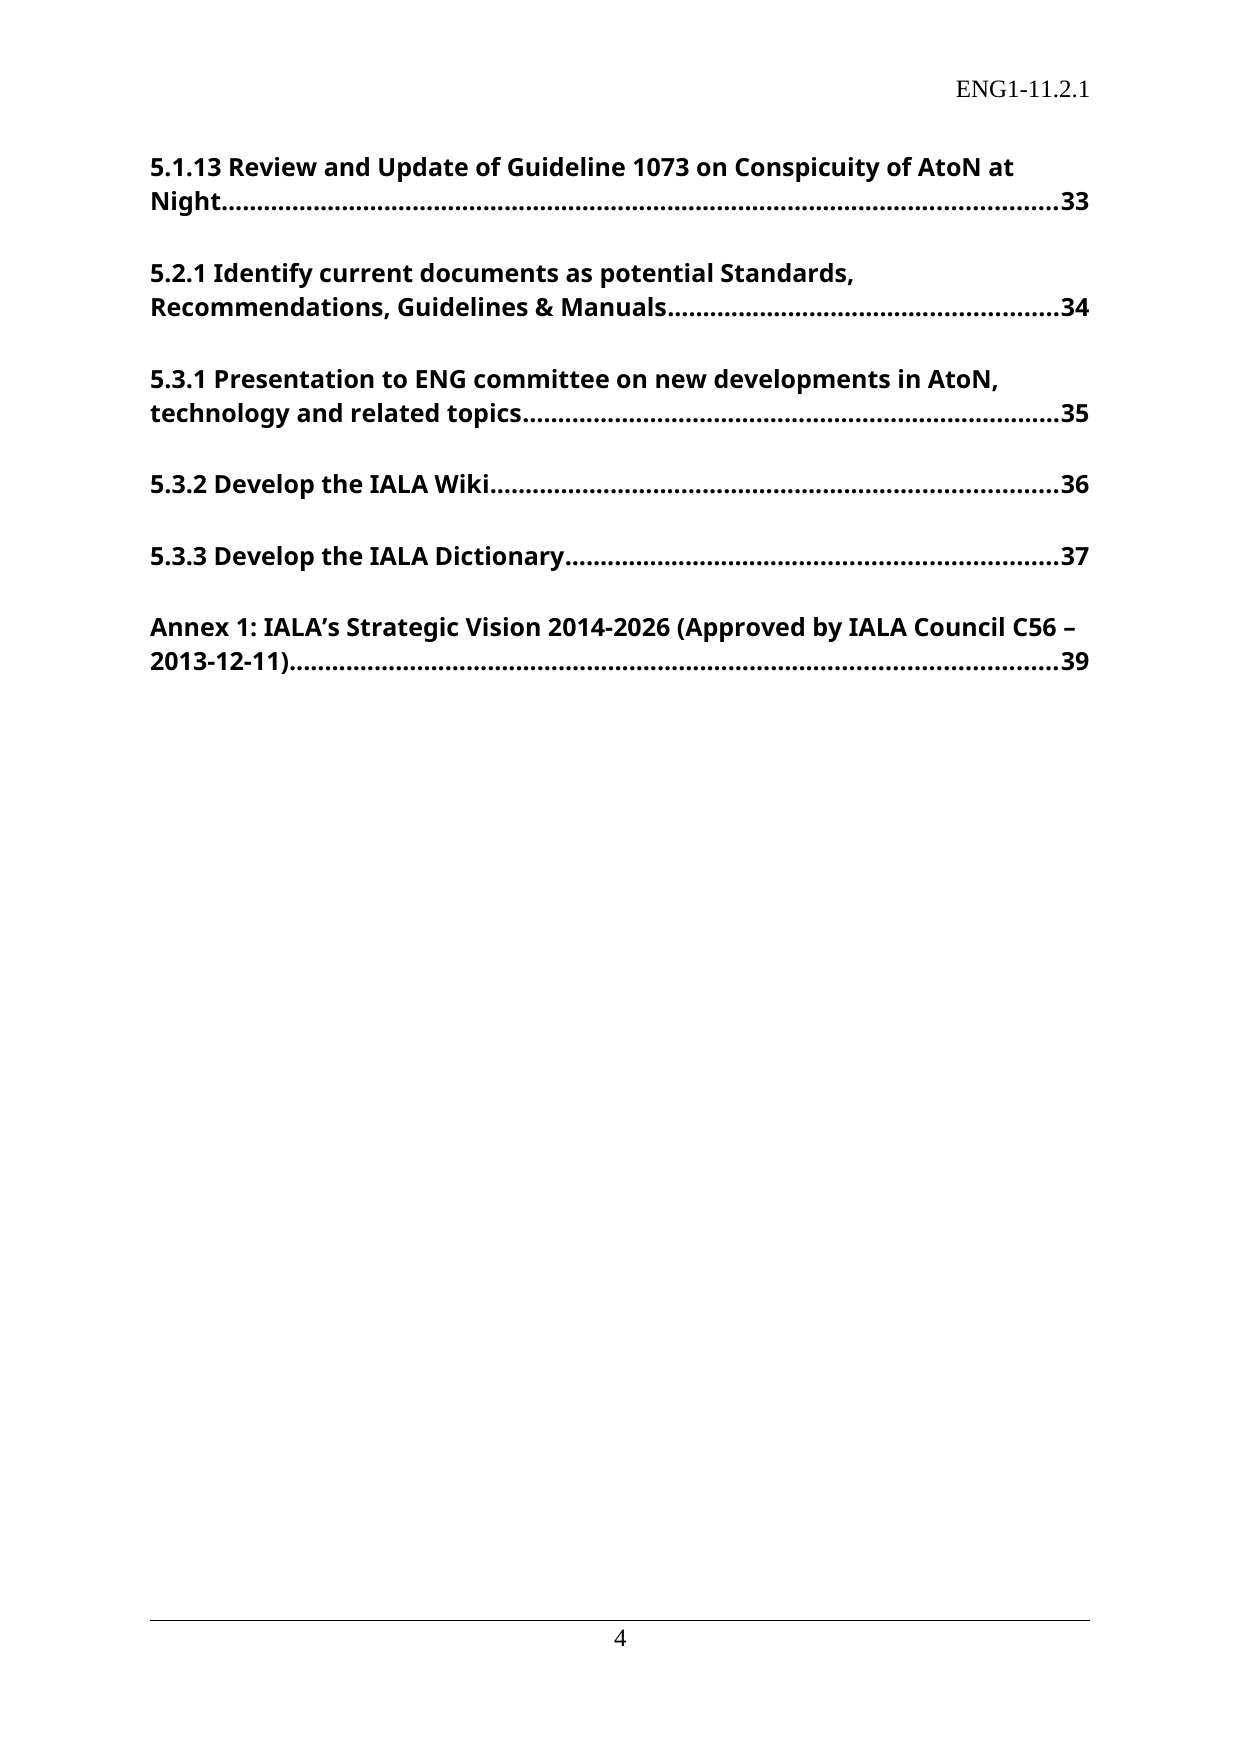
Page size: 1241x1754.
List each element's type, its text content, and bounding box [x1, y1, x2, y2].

text Annex 1: IALA’s Strategic Vision 2014-2026 (Approved by IALA Council C56 – 2013-12-11) 39 [150, 610, 1090, 678]
text 5.3.2 Develop the IALA Wiki 36 [150, 467, 1090, 501]
text 5.3.3 Develop the IALA Dictionary 37 [150, 538, 1090, 572]
text 5.3.1 Presentation to ENG committee on new developments in AtoN, technology and related topics 35 [150, 361, 1090, 429]
text 5.1.13 Review and Update of Guideline 1073 on Conspicuity of AtoN at Night 33 [150, 150, 1090, 218]
text 5.2.1 Identify current documents as potential Standards, Recommendations, Guidelines & Manuals 34 [150, 256, 1090, 324]
